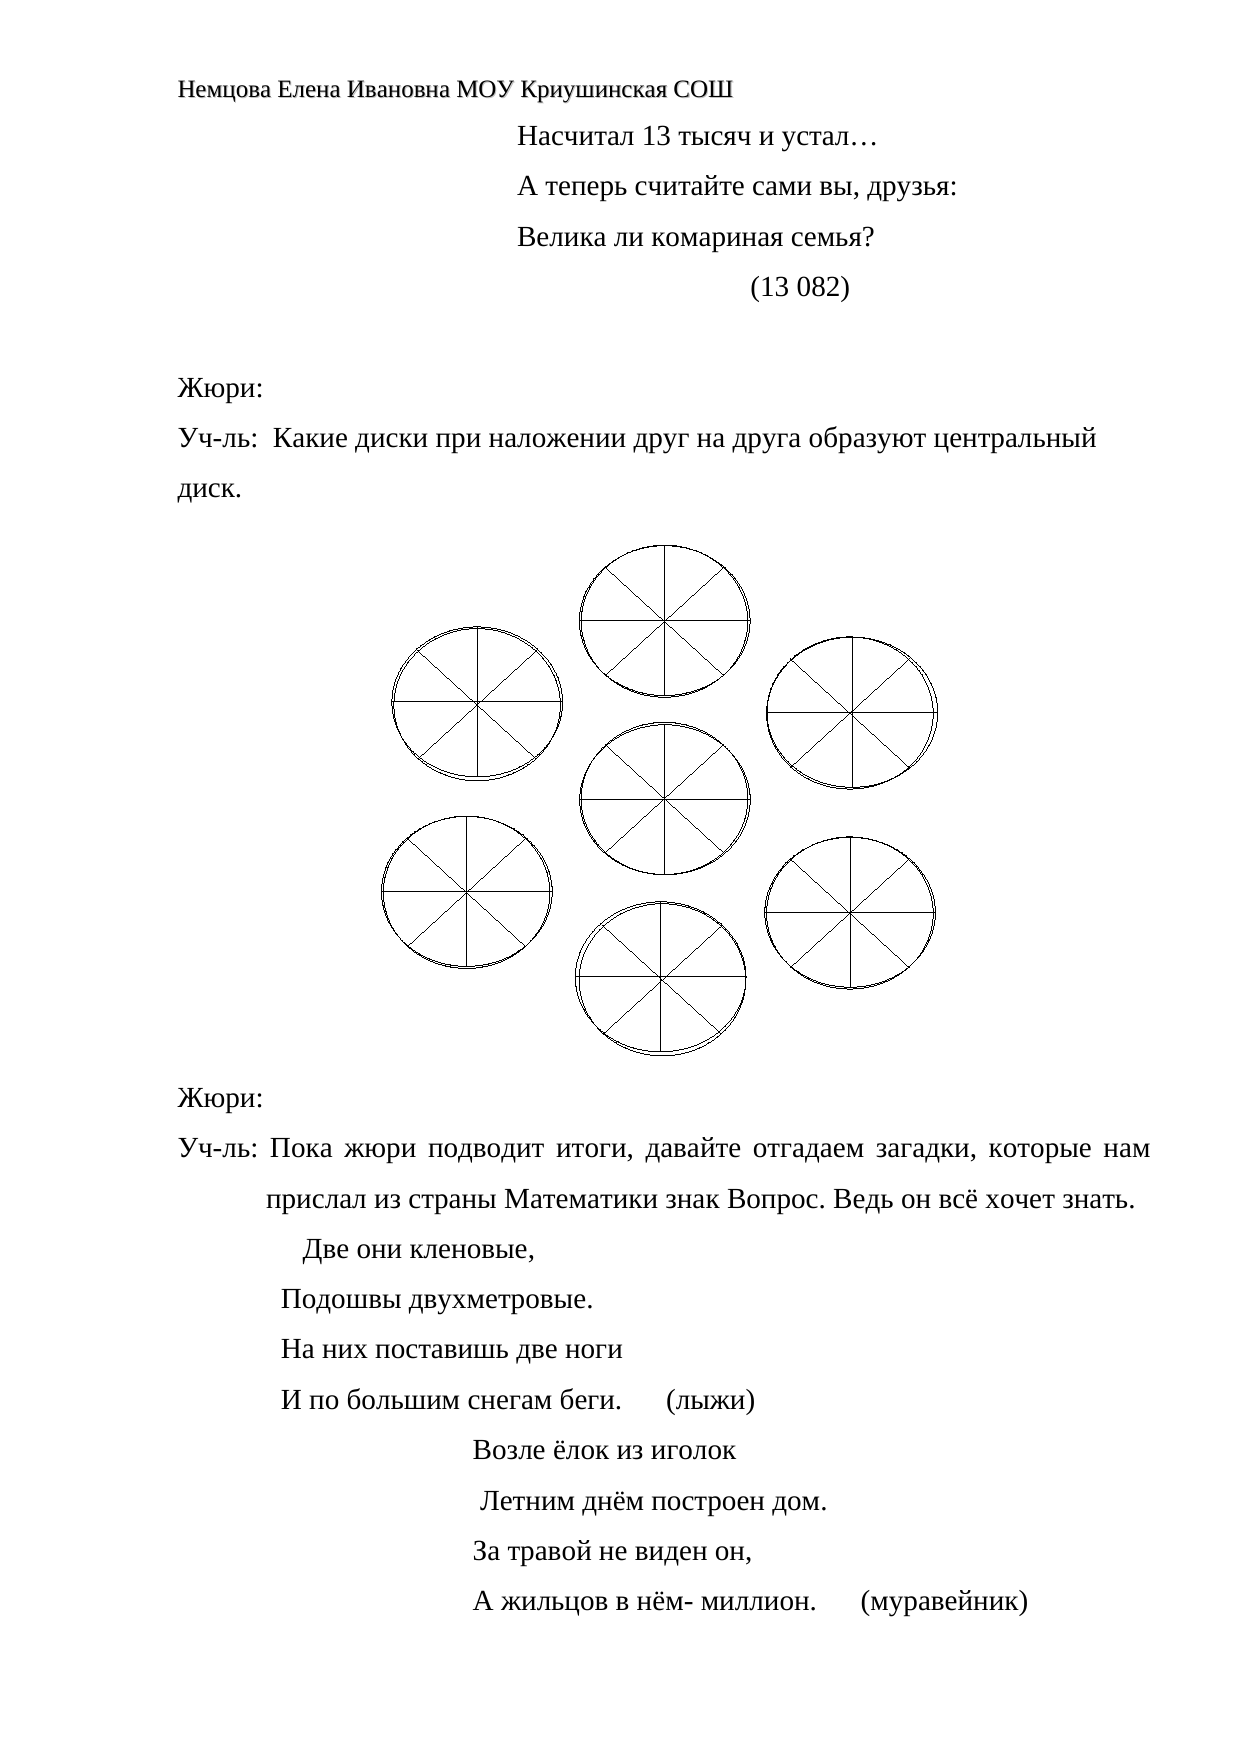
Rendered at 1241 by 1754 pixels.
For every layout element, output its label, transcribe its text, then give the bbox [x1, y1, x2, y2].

text Насчитал 13 тысяч и устал… [517, 118, 1152, 152]
text А теперь считайте сами вы, друзья: [517, 168, 1152, 202]
text На них поставишь две ноги [281, 1332, 1152, 1365]
text (13 082) [517, 269, 1152, 303]
text Подошвы двухметровые. [281, 1281, 1152, 1315]
text Уч-ль: Какие диски при наложении друг на друга образуют центральный диск. [177, 420, 1152, 504]
text Возле ёлок из иголок [281, 1432, 1152, 1466]
text Жюри: [177, 1080, 1152, 1114]
text Две они кленовые, [281, 1231, 1152, 1264]
text За травой не виден он, [281, 1533, 1152, 1566]
text Летним днём построен дом. [281, 1483, 1152, 1516]
text А жильцов в нём- миллион. (муравейник) [281, 1583, 1152, 1617]
text Уч-ль: Пока жюри подводит итоги, давайте отгадаем загадки, которые нам прислал из страны Математики знак Вопрос. Ведь он всё хочет знать. [177, 1130, 1152, 1214]
text Велика ли комариная семья? [517, 219, 1152, 252]
text И по большим снегам беги. (лыжи) [281, 1382, 1152, 1416]
text Жюри: [177, 370, 1152, 403]
